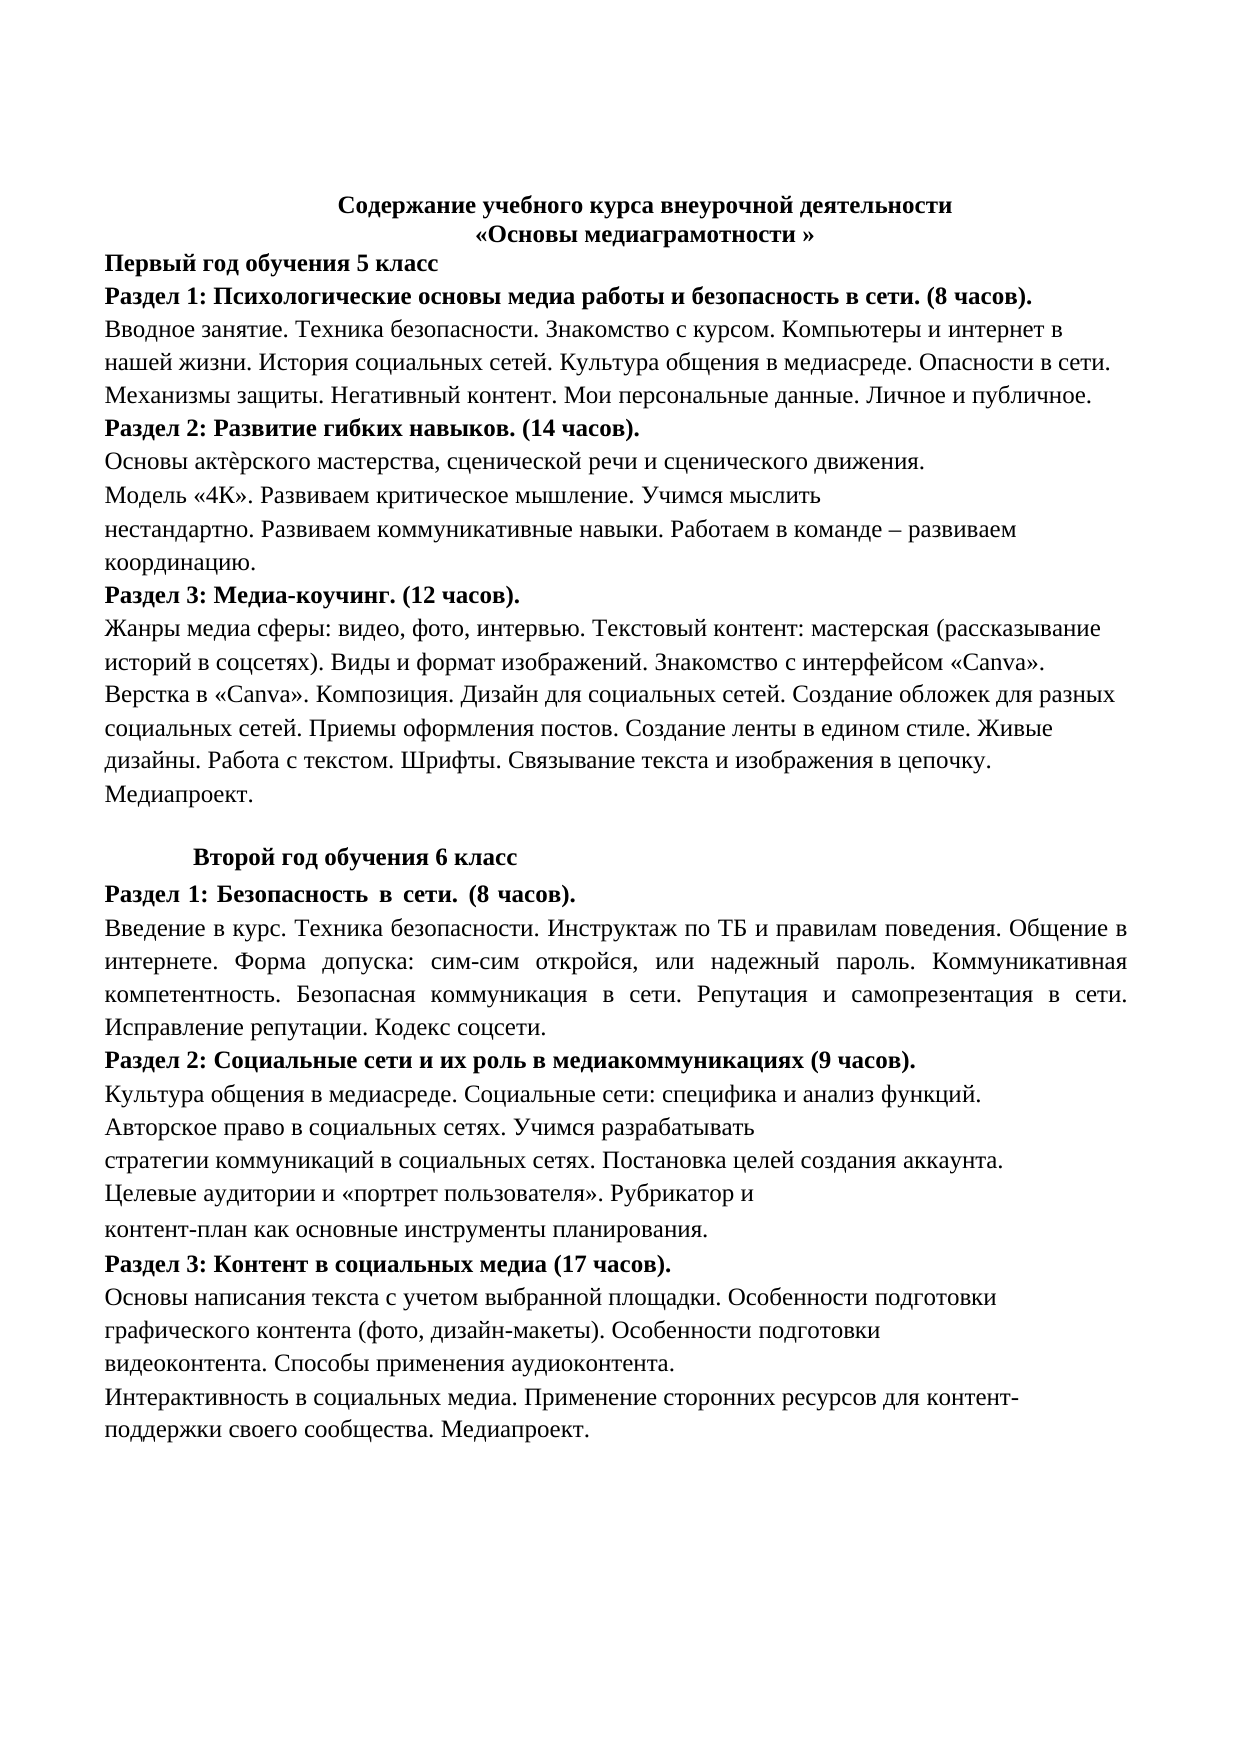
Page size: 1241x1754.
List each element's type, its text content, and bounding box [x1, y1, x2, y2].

text Раздел 2: Развитие гибких навыков. (14 часов). [104, 413, 1165, 442]
text Жанры медиа сферы: видео, фото, интервью. Текстовый контент: мастерская (рассказывание историй в соцсетях). Виды и формат изображений. Знакомство с интерфейсом «Canva». Верстка в «Canva». Композиция. Дизайн для социальных сетей. Создание обложек для разных социальных сетей. Приемы оформления постов. Создание ленты в едином стиле. Живые дизайны. Работа с текстом. Шрифты. Связывание текста и изображения в цепочку. Медиапроект. [104, 613, 1125, 807]
text Раздел 3: Контент в социальных медиа (17 часов). [104, 1249, 1165, 1278]
text Раздел 3: Медиа-коучинг. (12 часов). [104, 580, 1165, 609]
text «Основы медиаграмотности » [171, 219, 1119, 247]
text Модель «4К». Развиваем критическое мышление. Учимся мыслить [104, 480, 1165, 509]
text Содержание учебного курса внеурочной деятельности [171, 190, 1119, 219]
text стратегии коммуникаций в социальных сетях. Постановка целей создания аккаунта. Целевые аудитории и «портрет пользователя». Рубрикатор и [104, 1145, 1063, 1207]
text Интерактивность в социальных медиа. Применение сторонних ресурсов для контент-поддержки своего сообщества. Медиапроект. [104, 1382, 1090, 1443]
text Культура общения в медиасреде. Социальные сети: специфика и анализ функций. Авторское право в социальных сетях. Учимся разрабатывать [104, 1079, 1038, 1141]
text Вводное занятие. Техника безопасности. Знакомство с курсом. Компьютеры и интернет в нашей жизни. История социальных сетей. Культура общения в медиасреде. Опасности в сети. Механизмы защиты. Негативный контент. Мои персональные данные. Личное и публичное. [104, 314, 1116, 408]
text Введение в курс. Техника безопасности. Инструктаж по ТБ и правилам поведения. Общение в интернете. Форма допуска: сим-сим откройся, или надежный пароль. Коммуникативная компетентность. Безопасная коммуникация в сети. Репутация и самопрезентация в сети. Исправление репутации. Кодекс соцсети. [104, 913, 1127, 1041]
text Раздел 2: Социальные сети и их роль в медиакоммуникациях (9 часов). [104, 1045, 1165, 1074]
text Первый год обучения 5 класс [104, 248, 1123, 276]
text нестандартно. Развиваем коммуникативные навыки. Работаем в команде – развиваем координацию. [104, 514, 1069, 575]
text Второй год обучения 6 класс [193, 842, 1165, 870]
text Основы актѐрского мастерства, сценической речи и сценического движения. [104, 446, 1165, 475]
text контент-план как основные инструменты планирования. [104, 1211, 1165, 1244]
text Раздел 1: Психологические основы медиа работы и безопасность в сети. (8 часов). [104, 281, 1123, 309]
text Основы написания текста с учетом выбранной площадки. Особенности подготовки графического контента (фото, дизайн-макеты). Особенности подготовки видеоконтента. Способы применения аудиоконтента. [104, 1282, 1044, 1377]
text Раздел 1: Безопасность в сети. (8 часов). [104, 879, 1165, 908]
